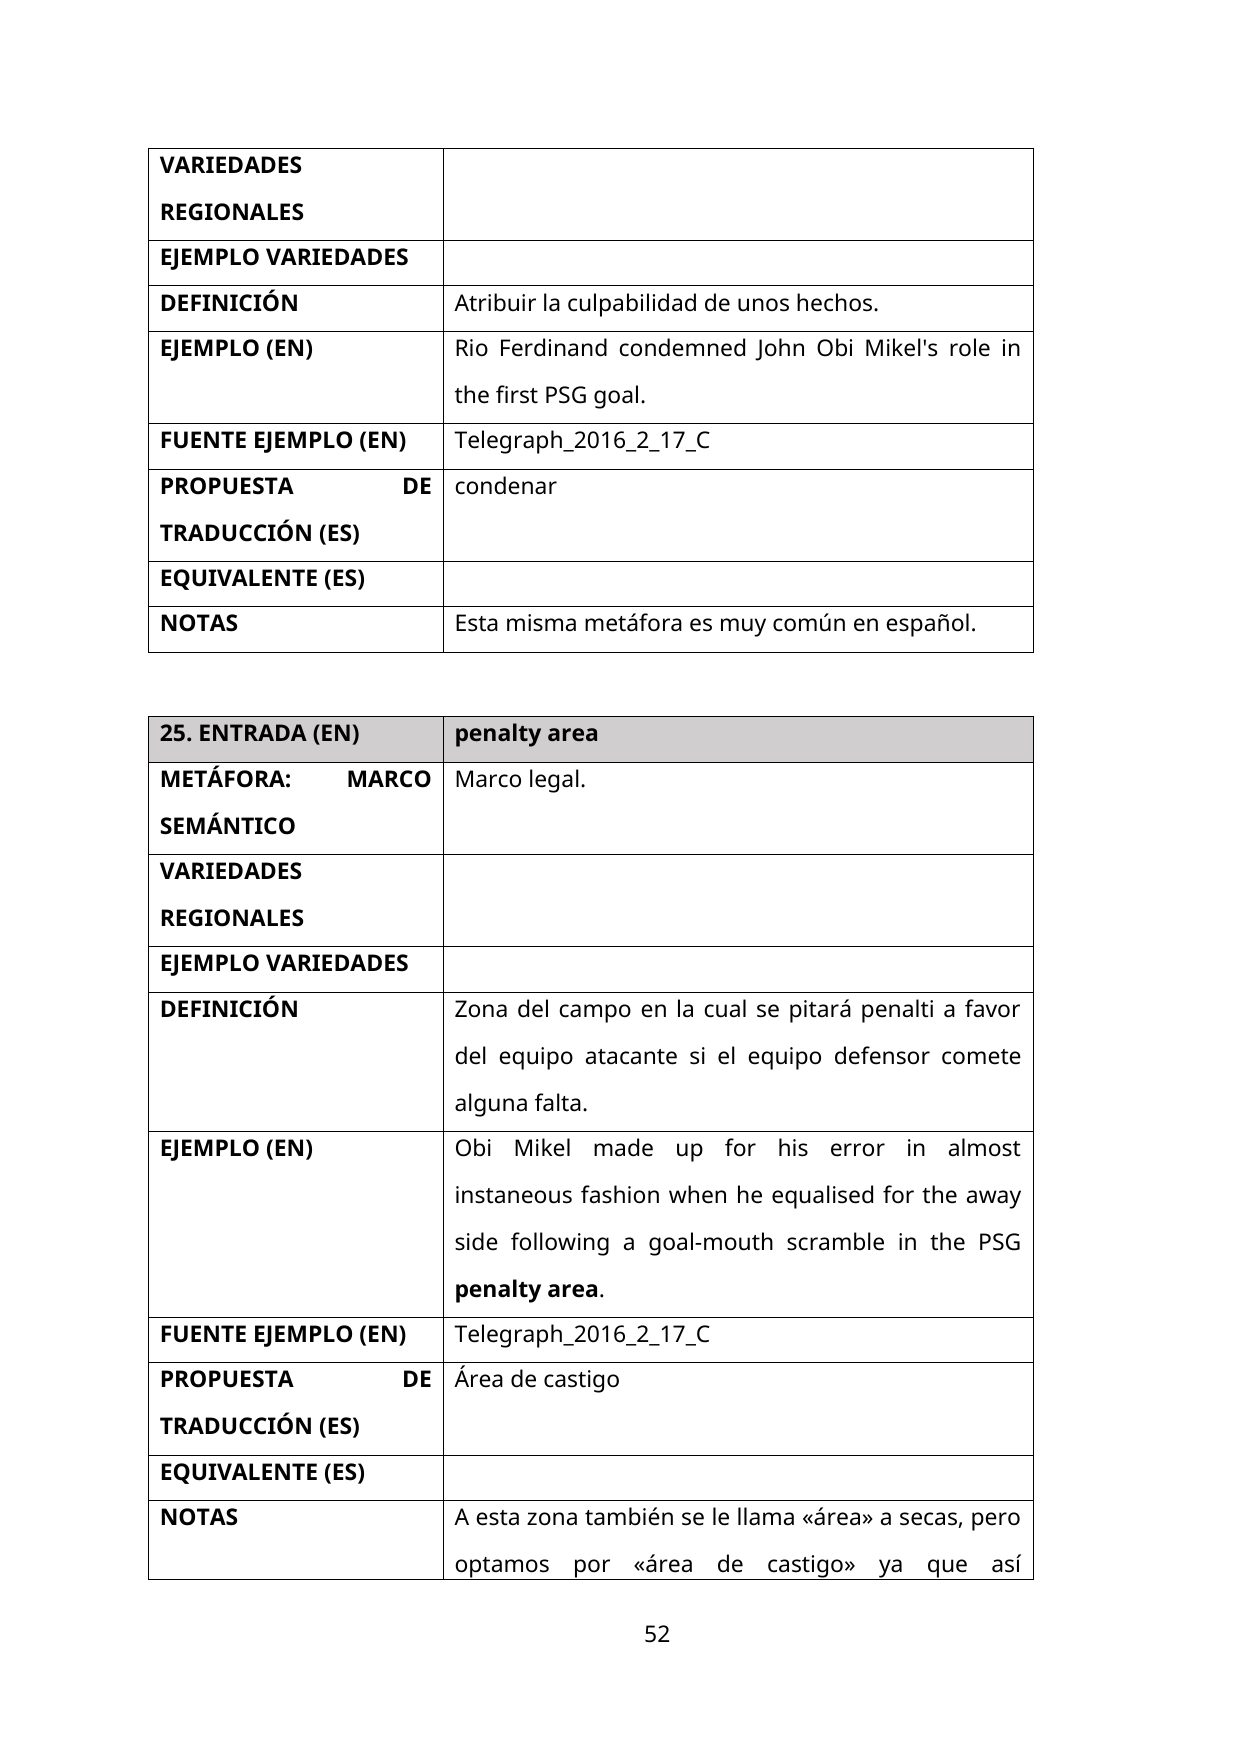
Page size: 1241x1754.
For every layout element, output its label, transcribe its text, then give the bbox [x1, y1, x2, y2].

table_cell Marco legal. [444, 763, 1033, 854]
table_cell Rio Ferdinand condemned John Obi Mikel's role in the first PSG goal. [444, 332, 1033, 423]
table_cell [444, 855, 1033, 946]
table_cell Esta misma metáfora es muy común en español. [444, 607, 1033, 652]
table_cell Área de castigo [444, 1363, 1033, 1454]
table_cell DEFINICIÓN [149, 286, 443, 331]
table_cell EJEMPLO VARIEDADES [149, 947, 443, 992]
table_cell [444, 149, 1033, 240]
table_cell DEFINICIÓN [149, 993, 443, 1131]
table_cell [444, 947, 1033, 992]
table_cell FUENTE EJEMPLO (EN) [149, 1318, 443, 1362]
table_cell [444, 1501, 1033, 1579]
table_cell EQUIVALENTE (ES) [149, 1456, 443, 1500]
table_cell METÁFORA: MARCO SEMÁNTICO [149, 763, 443, 854]
table_cell VARIEDADES REGIONALES [149, 855, 443, 946]
table_header 25. ENTRADA (EN) [149, 717, 443, 762]
table_cell [444, 1456, 1033, 1500]
table_cell Atribuir la culpabilidad de unos hechos. [444, 286, 1033, 331]
table_cell condenar [444, 470, 1033, 561]
table_cell EJEMPLO (EN) [149, 1132, 443, 1317]
table_cell Zona del campo en la cual se pitará penalti a favor del equipo atacante si el equipo defensor comete alguna falta. [444, 993, 1033, 1131]
table_cell PROPUESTA DE TRADUCCIÓN (ES) [149, 1363, 443, 1454]
table_cell EQUIVALENTE (ES) [149, 562, 443, 606]
table_cell PROPUESTA DE TRADUCCIÓN (ES) [149, 470, 443, 561]
table_cell Obi Mikel made up for his error in almost instaneous fashion when he equalised for the away side following a goal-mouth scramble in the PSG penalty area. [444, 1132, 1033, 1317]
table_cell EJEMPLO VARIEDADES [149, 241, 443, 285]
table_cell NOTAS [149, 607, 443, 652]
table_cell EJEMPLO (EN) [149, 332, 443, 423]
table_cell NOTAS [149, 1501, 443, 1579]
table_cell FUENTE EJEMPLO (EN) [149, 424, 443, 468]
table_cell Telegraph_2016_2_17_C [444, 1318, 1033, 1362]
table_cell Telegraph_2016_2_17_C [444, 424, 1033, 468]
table_cell VARIEDADES REGIONALES [149, 149, 443, 240]
table_cell [444, 241, 1033, 285]
table_cell [444, 562, 1033, 606]
table_header penalty area [444, 717, 1033, 762]
